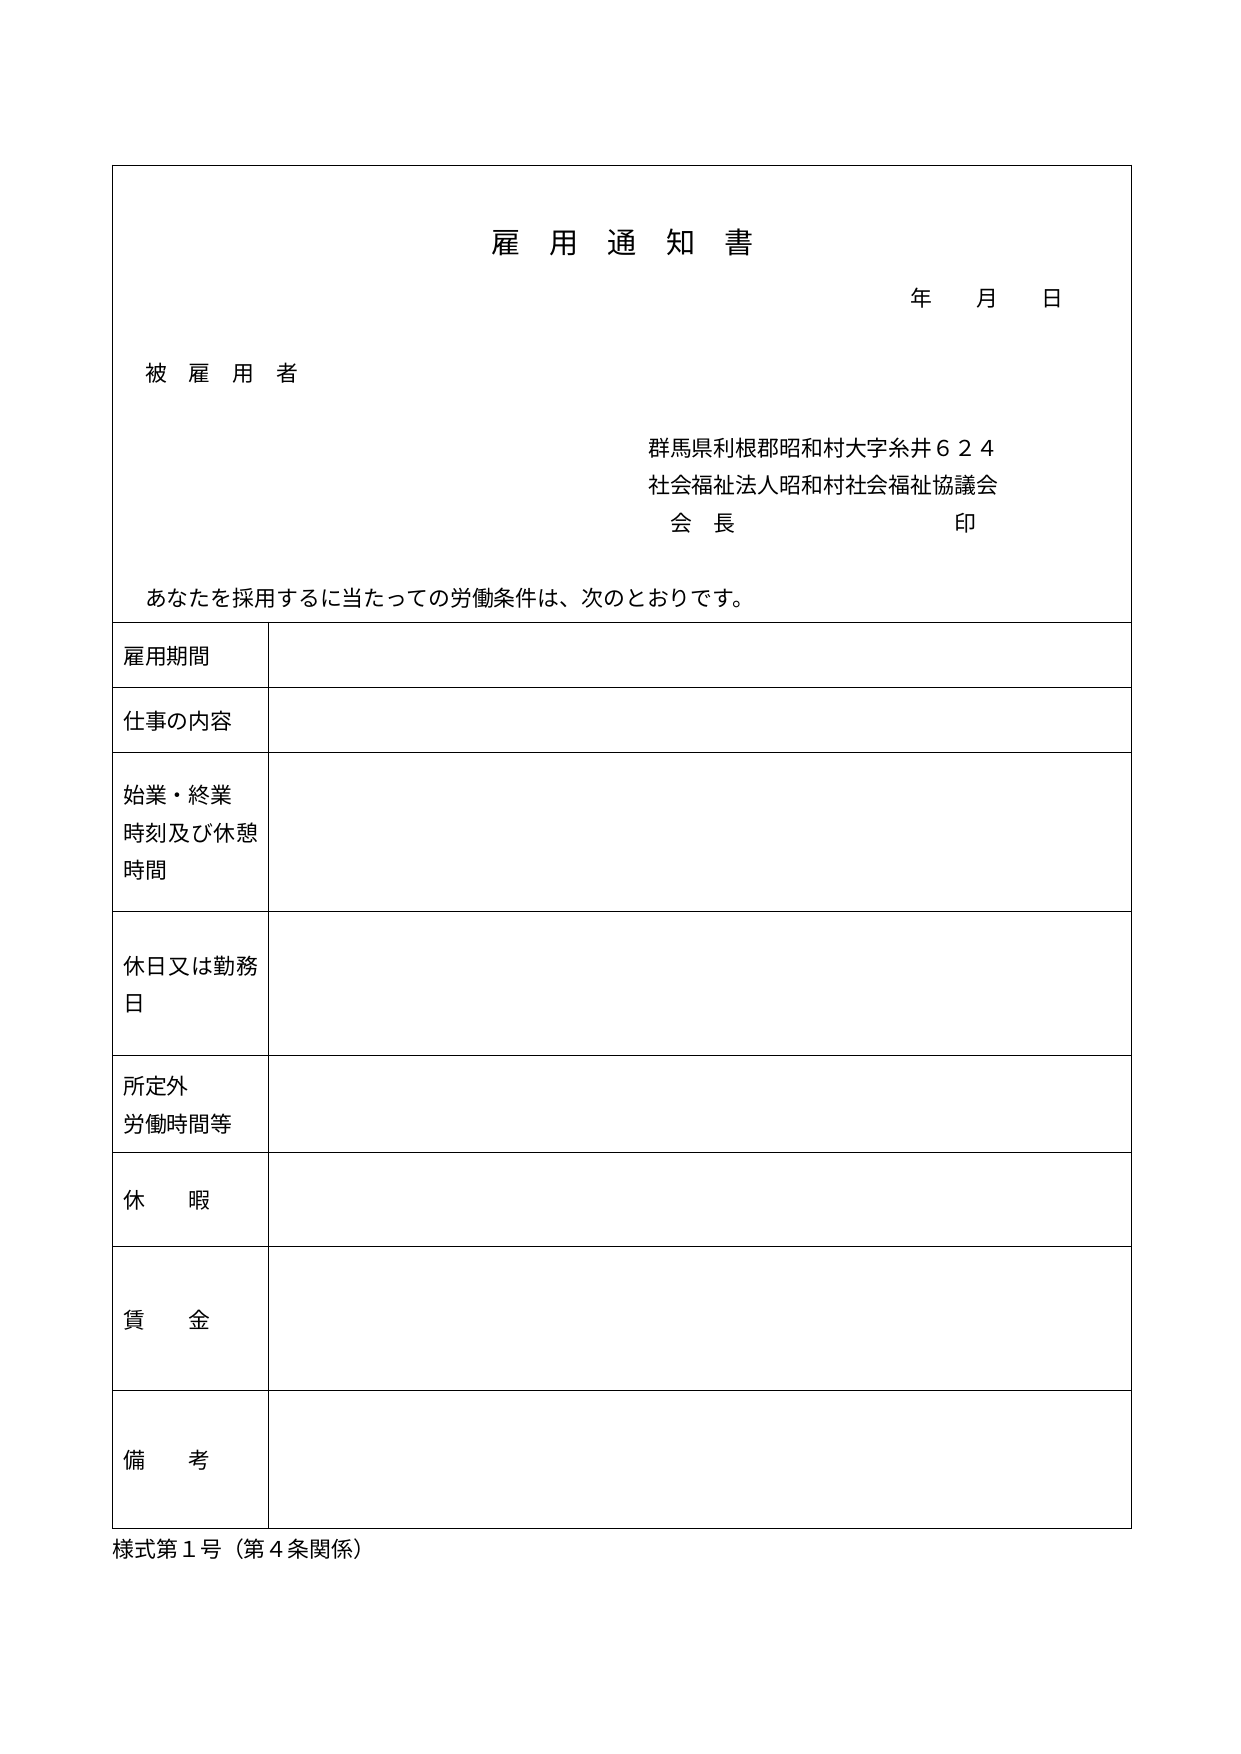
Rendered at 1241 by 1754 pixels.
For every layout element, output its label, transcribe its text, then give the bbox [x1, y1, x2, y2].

table_cell 雇用期間 [113, 623, 268, 687]
table_cell 仕事の内容 [113, 688, 268, 752]
table_cell 始業・終業 時刻及び休憩時間 [113, 753, 268, 911]
table_cell 賃 金 [113, 1247, 268, 1390]
table_cell 休 暇 [113, 1153, 268, 1246]
table_cell [269, 912, 1131, 1055]
table_cell [269, 1391, 1131, 1528]
table_header 雇 用 通 知 書 年 月 日 被 雇 用 者 群馬県利根郡昭和村大字糸井６２４ 社会福祉法人昭和村社会福祉協議会 会 長 印 あなたを採用するに当たっての労働条件は、次のとおりです。 [113, 166, 1131, 622]
table_cell [269, 688, 1131, 752]
table_cell [269, 1153, 1131, 1246]
table_cell [269, 753, 1131, 911]
table_cell 休日又は勤務日 [113, 912, 268, 1055]
text 様式第１号（第４条関係） [112, 1529, 1128, 1566]
table_cell [269, 623, 1131, 687]
table_cell [269, 1247, 1131, 1390]
table_cell 所定外 労働時間等 [113, 1056, 268, 1152]
table_cell 備 考 [113, 1391, 268, 1528]
table_cell [269, 1056, 1131, 1152]
